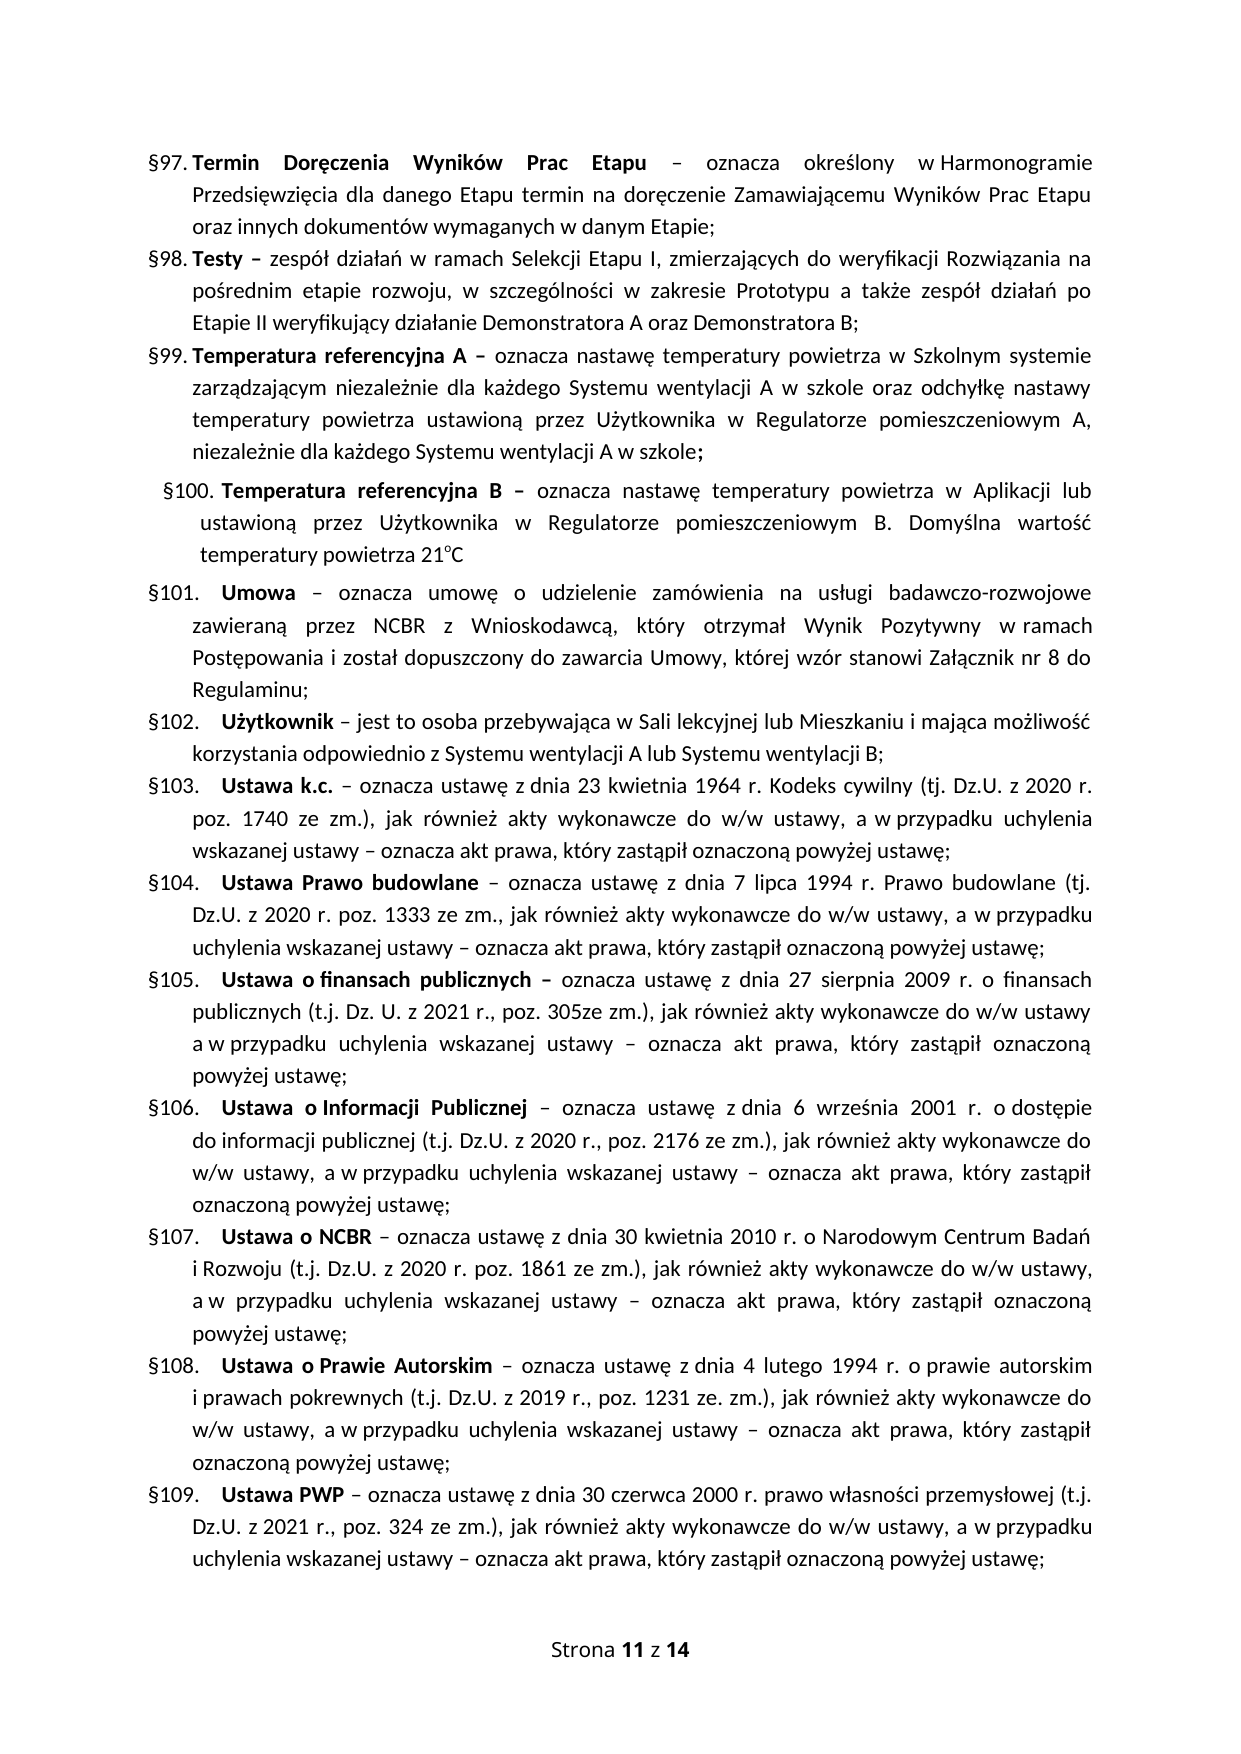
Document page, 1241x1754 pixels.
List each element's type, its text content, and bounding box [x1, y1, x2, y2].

list Temperatura referencyjna B – oznacza nastawę temperatury powietrza w Aplikacji lub ustawioną przez Użytkownika w Regulatorze pomieszczeniowym B. Domyślna wartość temperatury powietrza 21oC [162, 476, 1093, 568]
list Ustawa o finansach publicznych – oznacza ustawę z dnia 27 sierpnia 2009 r. o finansach publicznych (t.j. Dz. U. z 2021 r., poz. 305ze zm.), jak również akty wykonawcze do w/w ustawy a w przypadku uchylenia wskazanej ustawy – oznacza akt prawa, który zastąpił oznaczoną powyżej ustawę; [148, 965, 1093, 1089]
list Ustawa o Informacji Publicznej – oznacza ustawę z dnia 6 września 2001 r. o dostępie do informacji publicznej (t.j. Dz.U. z 2020 r., poz. 2176 ze zm.), jak również akty wykonawcze do w/w ustawy, a w przypadku uchylenia wskazanej ustawy – oznacza akt prawa, który zastąpił oznaczoną powyżej ustawę; [148, 1093, 1093, 1218]
list Testy – zespół działań w ramach Selekcji Etapu I, zmierzających do weryfikacji Rozwiązania na pośrednim etapie rozwoju, w szczególności w zakresie Prototypu a także zespół działań po Etapie II weryfikujący działanie Demonstratora A oraz Demonstratora B; [148, 244, 1093, 337]
list Ustawa Prawo budowlane – oznacza ustawę z dnia 7 lipca 1994 r. Prawo budowlane (tj. Dz.U. z 2020 r. poz. 1333 ze zm., jak również akty wykonawcze do w/w ustawy, a w przypadku uchylenia wskazanej ustawy – oznacza akt prawa, który zastąpił oznaczoną powyżej ustawę; [148, 868, 1093, 961]
list Temperatura referencyjna A – oznacza nastawę temperatury powietrza w Szkolnym systemie zarządzającym niezależnie dla każdego Systemu wentylacji A w szkole oraz odchyłkę nastawy temperatury powietrza ustawioną przez Użytkownika w Regulatorze pomieszczeniowym A, niezależnie dla każdego Systemu wentylacji A w szkole; [148, 341, 1093, 465]
list Ustawa o NCBR – oznacza ustawę z dnia 30 kwietnia 2010 r. o Narodowym Centrum Badań i Rozwoju (t.j. Dz.U. z 2020 r. poz. 1861 ze zm.), jak również akty wykonawcze do w/w ustawy, a w przypadku uchylenia wskazanej ustawy – oznacza akt prawa, który zastąpił oznaczoną powyżej ustawę; [148, 1222, 1093, 1347]
list Ustawa PWP – oznacza ustawę z dnia 30 czerwca 2000 r. prawo własności przemysłowej (t.j. Dz.U. z 2021 r., poz. 324 ze zm.), jak również akty wykonawcze do w/w ustawy, a w przypadku uchylenia wskazanej ustawy – oznacza akt prawa, który zastąpił oznaczoną powyżej ustawę; [148, 1480, 1093, 1572]
list Użytkownik – jest to osoba przebywająca w Sali lekcyjnej lub Mieszkaniu i mająca możliwość korzystania odpowiednio z Systemu wentylacji A lub Systemu wentylacji B; [148, 707, 1093, 767]
list Ustawa o Prawie Autorskim – oznacza ustawę z dnia 4 lutego 1994 r. o prawie autorskim i prawach pokrewnych (t.j. Dz.U. z 2019 r., poz. 1231 ze. zm.), jak również akty wykonawcze do w/w ustawy, a w przypadku uchylenia wskazanej ustawy – oznacza akt prawa, który zastąpił oznaczoną powyżej ustawę; [148, 1351, 1093, 1476]
list Umowa – oznacza umowę o udzielenie zamówienia na usługi badawczo-rozwojowe zawieraną przez NCBR z Wnioskodawcą, który otrzymał Wynik Pozytywny w ramach Postępowania i został dopuszczony do zawarcia Umowy, której wzór stanowi Załącznik nr 8 do Regulaminu; [148, 578, 1093, 703]
list Termin Doręczenia Wyników Prac Etapu – oznacza określony w Harmonogramie Przedsięwzięcia dla danego Etapu termin na doręczenie Zamawiającemu Wyników Prac Etapu oraz innych dokumentów wymaganych w danym Etapie; [148, 148, 1093, 240]
list Ustawa k.c. – oznacza ustawę z dnia 23 kwietnia 1964 r. Kodeks cywilny (tj. Dz.U. z 2020 r. poz. 1740 ze zm.), jak również akty wykonawcze do w/w ustawy, a w przypadku uchylenia wskazanej ustawy – oznacza akt prawa, który zastąpił oznaczoną powyżej ustawę; [148, 772, 1093, 864]
